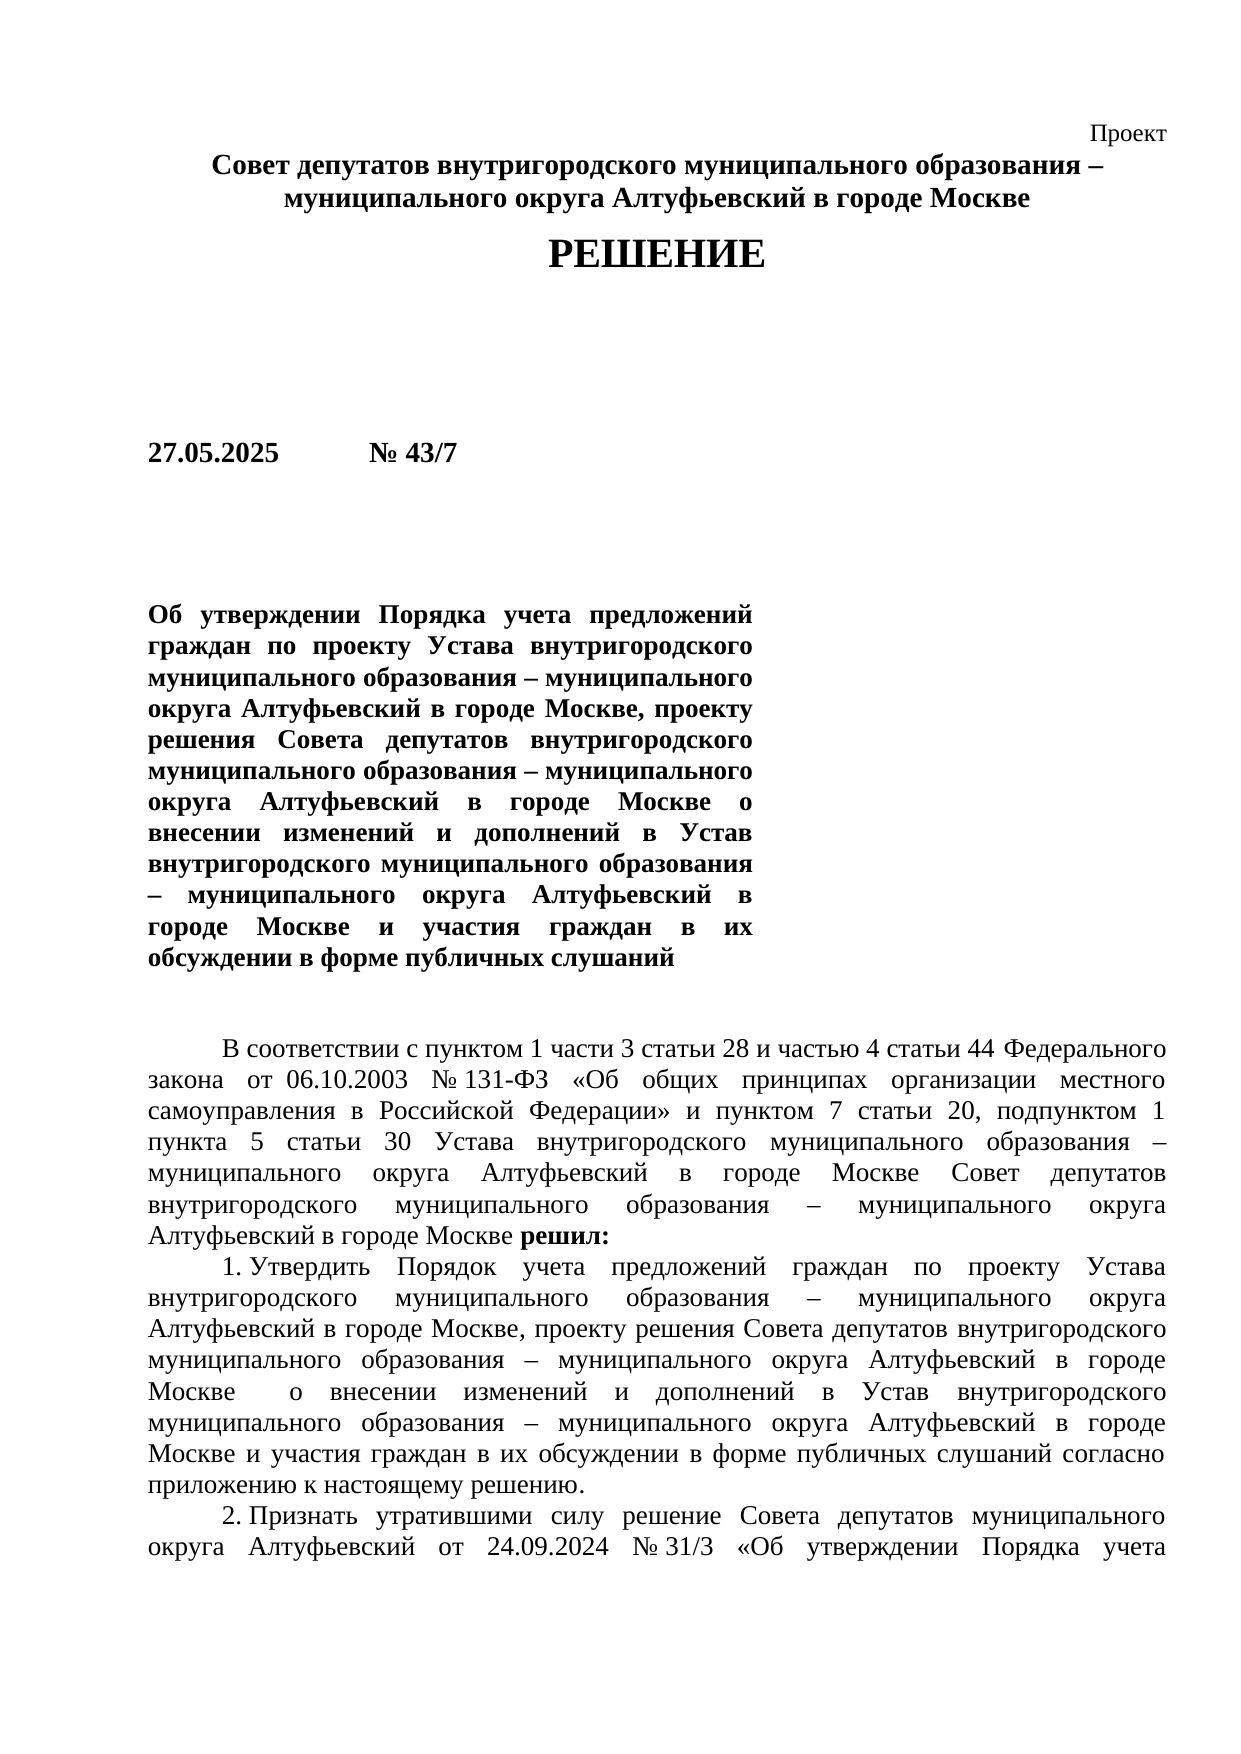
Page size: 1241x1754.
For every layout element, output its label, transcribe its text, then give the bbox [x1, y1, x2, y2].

text В соответствии с пунктом 1 части 3 статьи 28 и частью 4 статьи 44 Федерального закона от 06.10.2003 № 131-ФЗ «Об общих принципах организации местного самоуправления в Российской Федерации» и пунктом 7 статьи 20, подпунктом 1 пункта 5 статьи 30 Устава внутригородского муниципального образования – муниципального округа Алтуфьевский в городе Москве Совет депутатов внутригородского муниципального образования – муниципального округа Алтуфьевский в городе Москве решил: [148, 1032, 1167, 1250]
text Проект [148, 118, 1167, 147]
text Об утверждении Порядка учета предложений граждан по проекту Устава внутригородского муниципального образования – муниципального округа Алтуфьевский в городе Москве, проекту решения Совета депутатов внутригородского муниципального образования – муниципального округа Алтуфьевский в городе Москве о внесении изменений и дополнений в Устав внутригородского муниципального образования – муниципального округа Алтуфьевский в городе Москве и участия граждан в их обсуждении в форме публичных слушаний [148, 598, 753, 972]
text 1. Утвердить Порядок учета предложений граждан по проекту Устава внутригородского муниципального образования – муниципального округа Алтуфьевский в городе Москве, проекту решения Совета депутатов внутригородского муниципального образования – муниципального округа Алтуфьевский в городе Москве о внесении изменений и дополнений в Устав внутригородского муниципального образования – муниципального округа Алтуфьевский в городе Москве и участия граждан в их обсуждении в форме публичных слушаний согласно приложению к настоящему решению. [148, 1250, 1167, 1499]
text Совет депутатов внутригородского муниципального образования – [148, 147, 1167, 180]
text муниципального округа Алтуфьевский в городе Москве [148, 180, 1167, 214]
text 27.05.2025 № 43/7 [148, 435, 1167, 469]
text РЕШЕНИЕ [148, 249, 1167, 272]
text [148, 1499, 1167, 1561]
